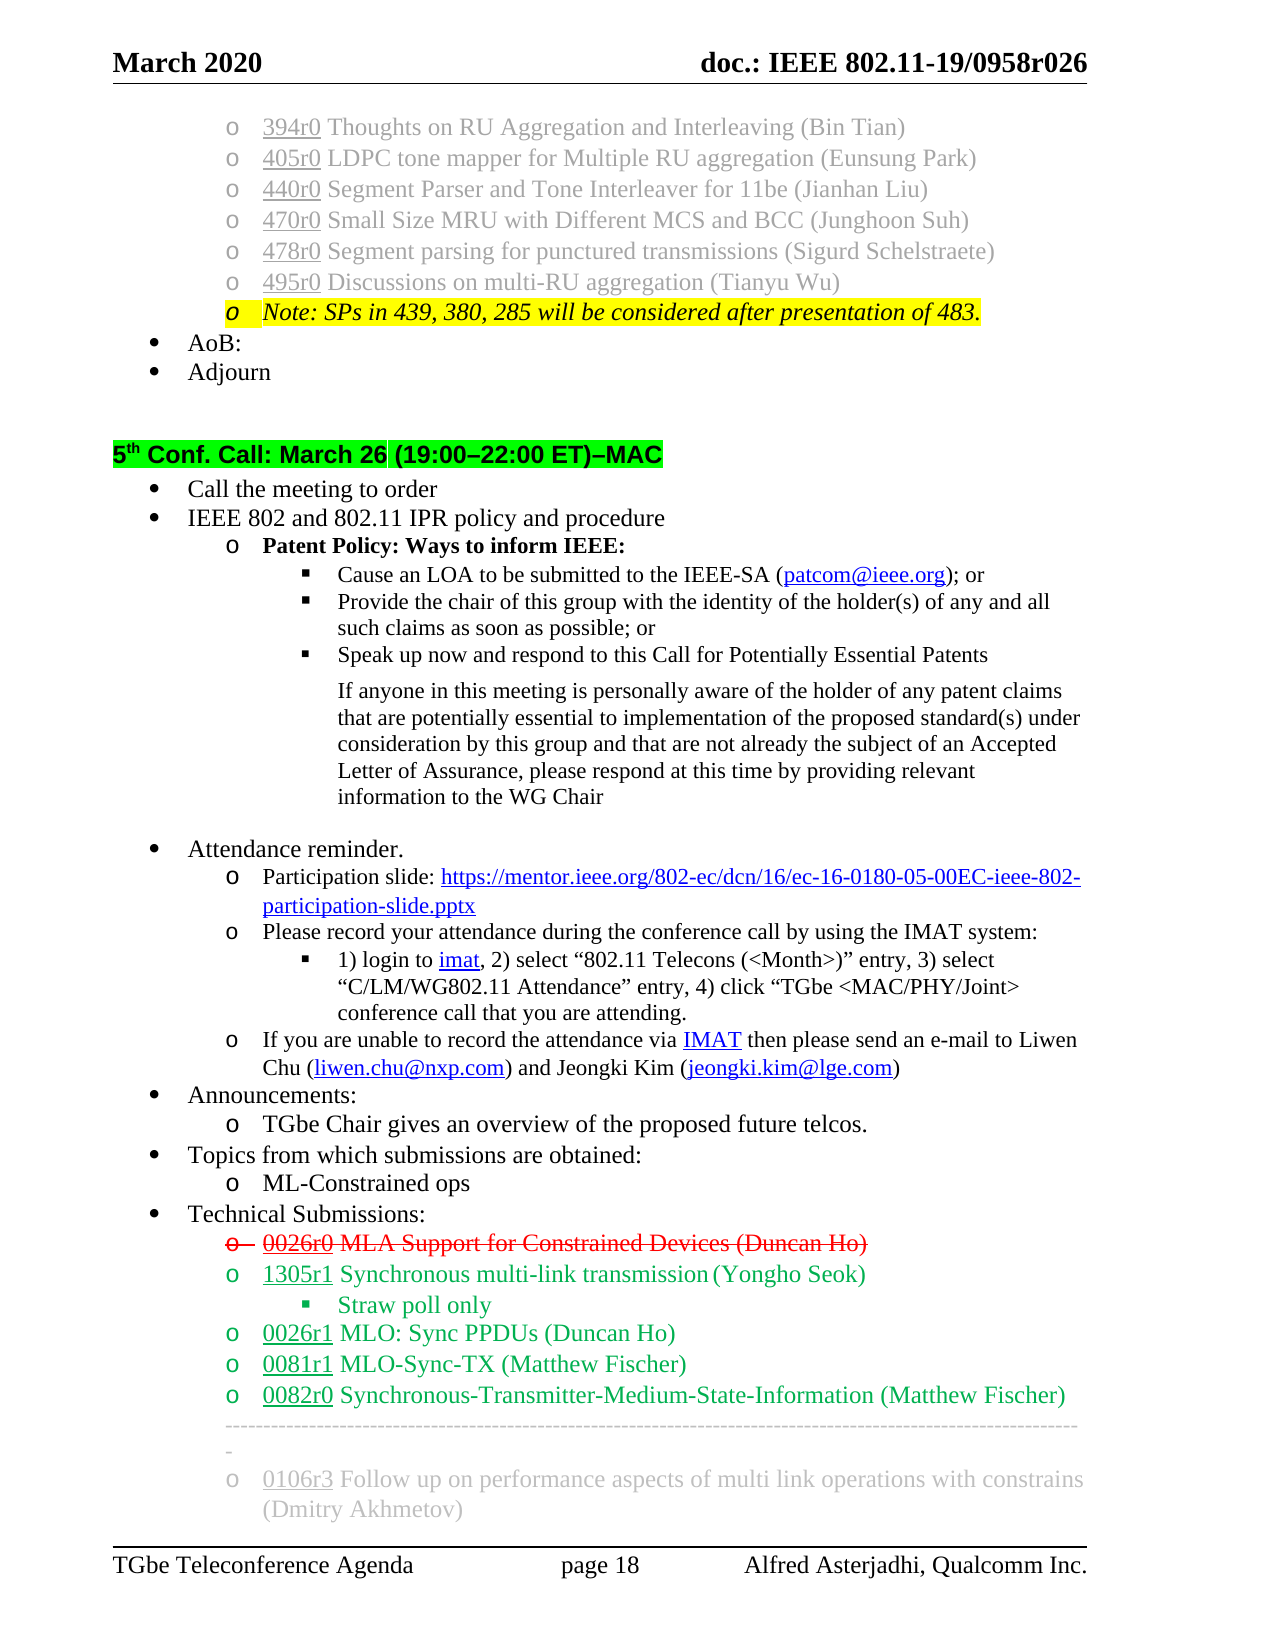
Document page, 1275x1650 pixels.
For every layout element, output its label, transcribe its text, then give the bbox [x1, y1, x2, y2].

list IEEE 802 and 802.11 IPR policy and procedure [150, 503, 1087, 532]
list AoB: [150, 328, 1087, 357]
list 495r0 Discussions on multi-RU aggregation (Tianyu Wu) [225, 267, 1087, 297]
list Please record your attendance during the conference call by using the IMAT system: [225, 918, 1087, 947]
list Attendance reminder. [150, 834, 1087, 863]
list Straw poll only [300, 1290, 1087, 1318]
list TGbe Chair gives an overview of the proposed future telcos. [225, 1109, 1087, 1140]
list Technical Submissions: [150, 1199, 1087, 1228]
list 478r0 Segment parsing for punctured transmissions (Sigurd Schelstraete) [225, 236, 1087, 267]
list Topics from which submissions are obtained: [150, 1140, 1087, 1168]
list 0081r1 MLO-Sync-TX (Matthew Fischer) [225, 1349, 1087, 1380]
list If anyone in this meeting is personally aware of the holder of any patent claims that are potentially essential to implementation of the proposed standard(s) under consideration by this group and that are not already the subject of an Accepted Letter of Assurance, please respond at this time by providing relevant information to the WG Chair [337, 678, 1087, 809]
list Participation slide: https://mentor.ieee.org/802-ec/dcn/16/ec-16-0180-05-00EC-ieee-802-participation-slide.pptx [225, 863, 1087, 918]
list Adjourn [150, 357, 1087, 386]
list 0106r3 Follow up on performance aspects of multi link operations with constrains (Dmitry Akhmetov) [225, 1464, 1087, 1523]
list If you are unable to record the attendance via IMAT then please send an e-mail to Liwen Chu (liwen.chu@nxp.com) and Jeongki Kim (jeongki.kim@lge.com) [225, 1026, 1087, 1080]
list Call the meeting to order [150, 474, 1087, 503]
list 0082r0 Synchronous-Transmitter-Medium-State-Information (Matthew Fischer) [225, 1380, 1087, 1411]
list Cause an LOA to be submitted to the IEEE-SA (patcom@ieee.org); or [300, 561, 1087, 588]
list Patent Policy: Ways to inform IEEE: [225, 532, 1087, 561]
subtitle 5th Conf. Call: March 26 (19:00–22:00 ET)–MAC [112, 439, 1087, 468]
list Announcements: [150, 1080, 1087, 1109]
list 0026r1 MLO: Sync PPDUs (Duncan Ho) [225, 1318, 1087, 1349]
list ML-Constrained ops [225, 1168, 1087, 1199]
list 440r0 Segment Parser and Tone Interleaver for 11be (Jianhan Liu) [225, 174, 1087, 205]
list Provide the chair of this group with the identity of the holder(s) of any and all such claims as soon as possible; or [300, 588, 1087, 641]
list 394r0 Thoughts on RU Aggregation and Interleaving (Bin Tian) [225, 112, 1087, 143]
list 0026r0 MLA Support for Constrained Devices (Duncan Ho) [225, 1228, 1087, 1259]
list Note: SPs in 439, 380, 285 will be considered after presentation of 483. [225, 297, 1087, 328]
list 405r0 LDPC tone mapper for Multiple RU aggregation (Eunsung Park) [225, 143, 1087, 174]
list 1) login to imat, 2) select “802.11 Telecons (<Month>)” entry, 3) select “C/LM/WG802.11 Attendance” entry, 4) click “TGbe <MAC/PHY/Joint> conference call that you are attending. [300, 947, 1087, 1026]
list Speak up now and respond to this Call for Potentially Essential Patents [300, 641, 1087, 667]
text ----------------------------------------------------------------------------------------------------------------- [225, 1411, 1087, 1464]
list 470r0 Small Size MRU with Different MCS and BCC (Junghoon Suh) [225, 205, 1087, 236]
list 1305r1 Synchronous multi-link transmission (Yongho Seok) [225, 1259, 1087, 1290]
